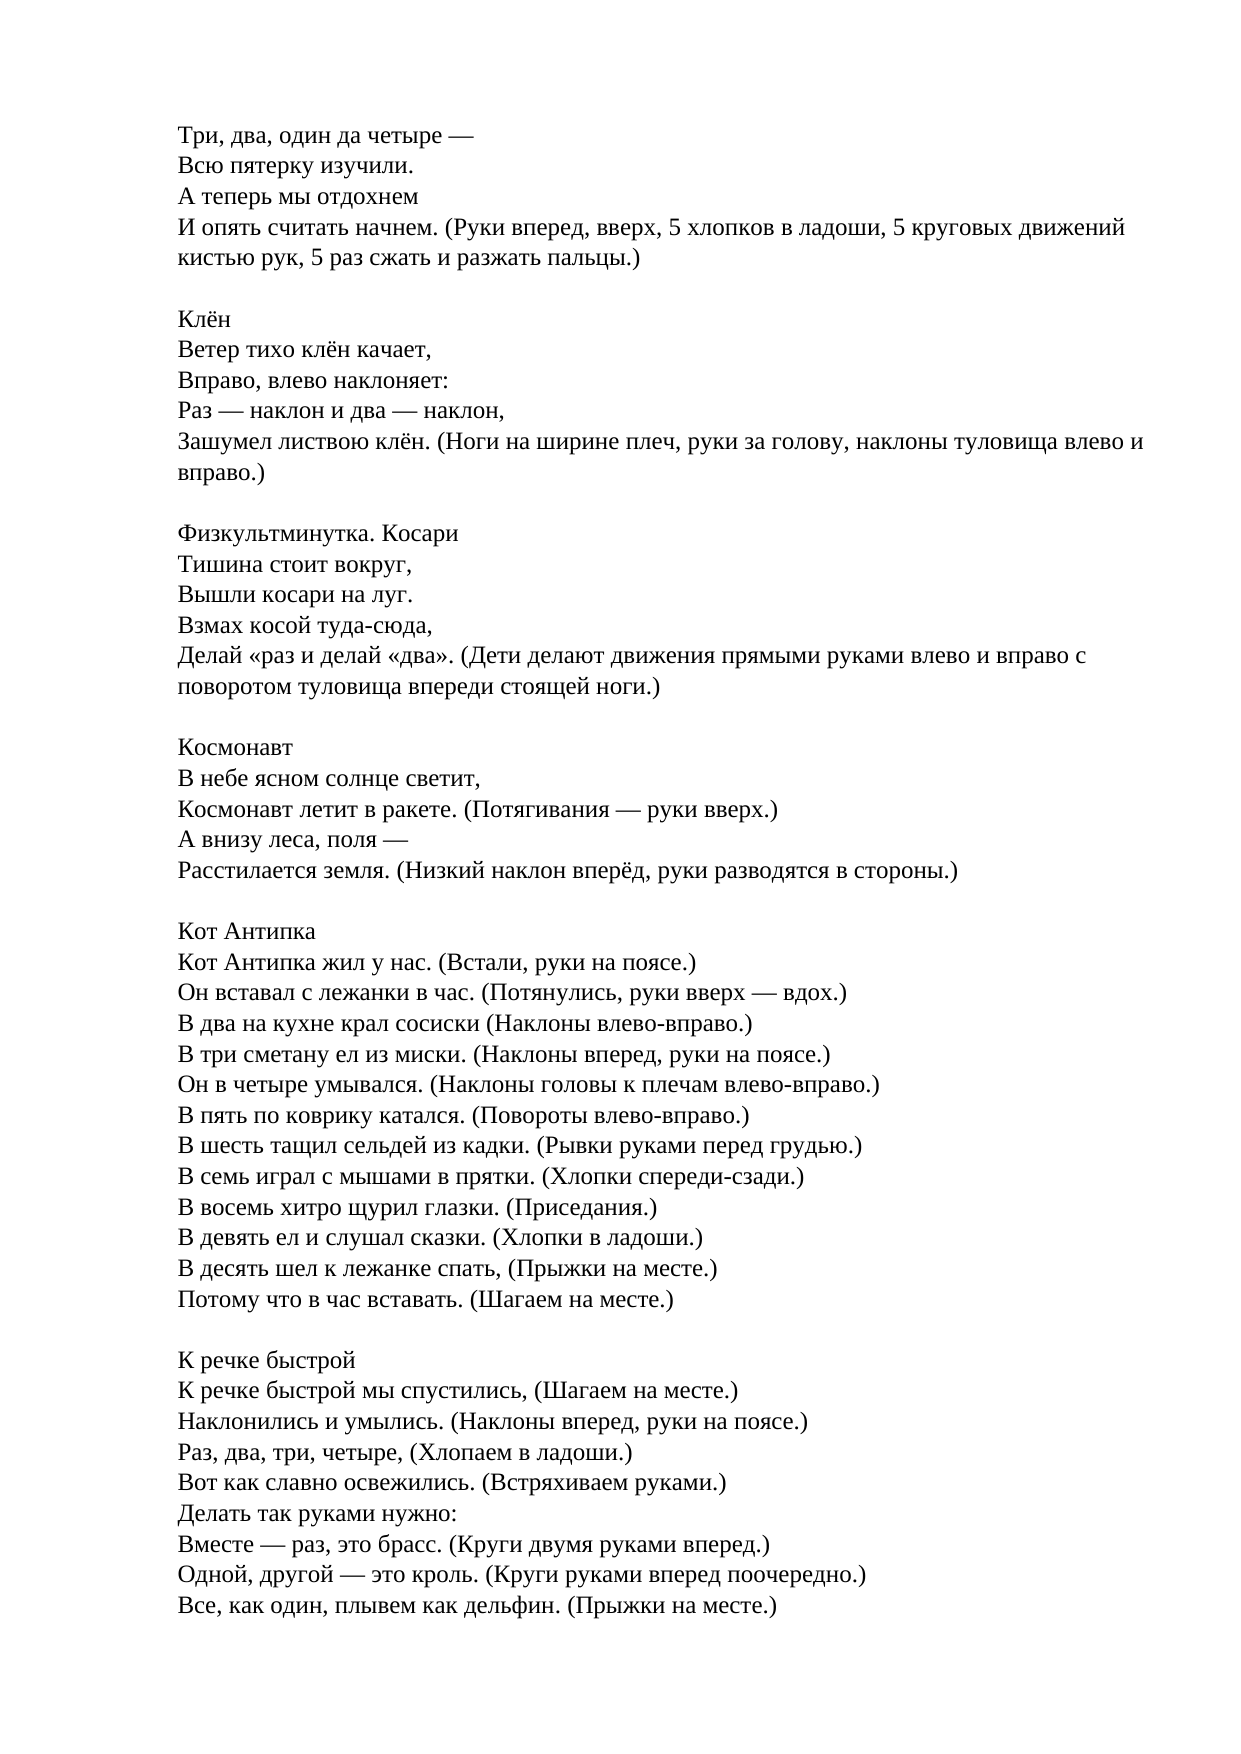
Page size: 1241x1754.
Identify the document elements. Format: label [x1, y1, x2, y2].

text [177, 118, 1152, 1619]
